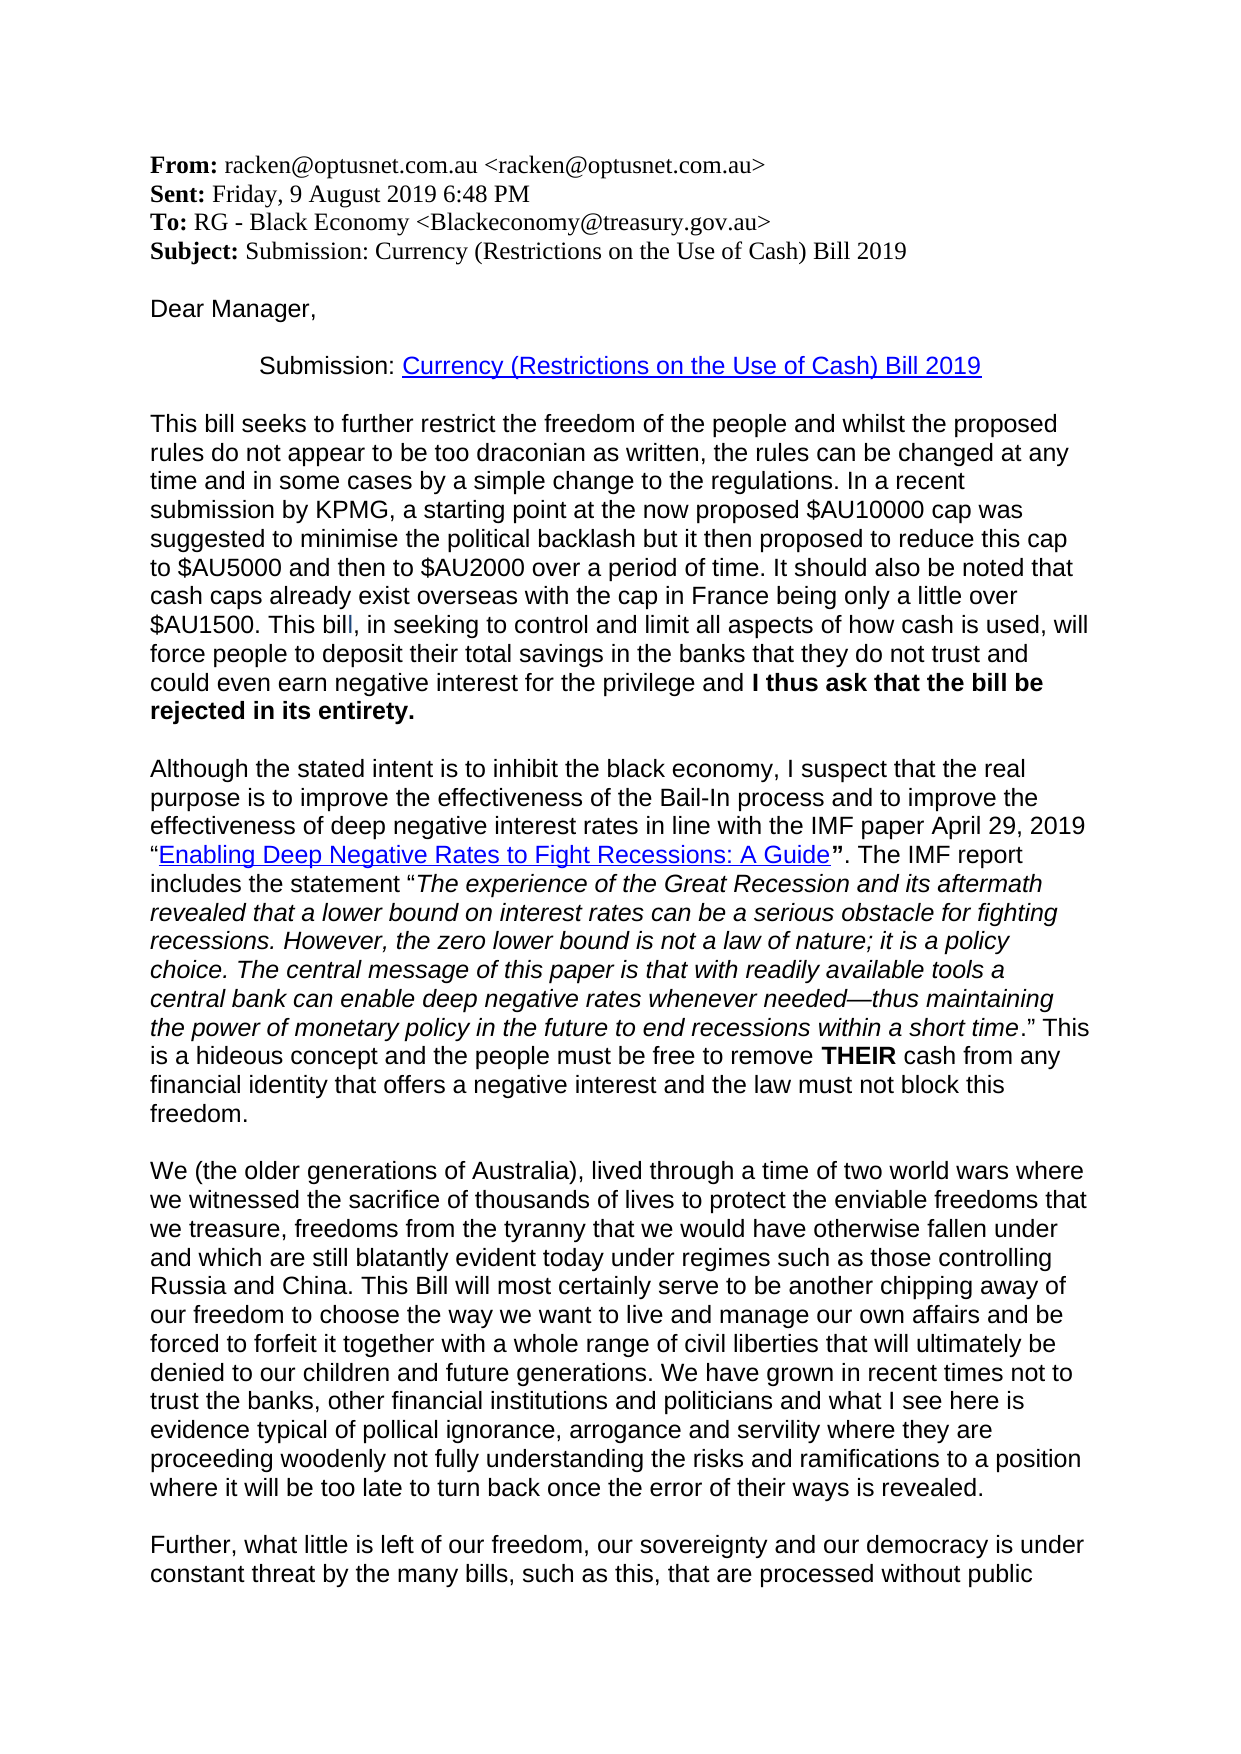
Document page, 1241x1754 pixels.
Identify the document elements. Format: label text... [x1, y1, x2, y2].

text Although the stated intent is to inhibit the black economy, I suspect that the real purpose is to improve the effectiveness of the Bail-In process and to improve the effectiveness of deep negative interest rates in line with the IMF paper April 29, 2019 “Enabling Deep Negative Rates to Fight Recessions: A Guide”. The IMF report includes the statement “The experience of the Great Recession and its aftermath revealed that a lower bound on interest rates can be a serious obstacle for fighting recessions. However, the zero lower bound is not a law of nature; it is a policy choice. The central message of this paper is that with readily available tools a central bank can enable deep negative rates whenever needed—thus maintaining the power of monetary policy in the future to end recessions within a short time.” This is a hideous concept and the people must be free to remove THEIR cash from any financial identity that offers a negative interest and the law must not block this freedom. [150, 754, 1090, 1127]
text We (the older generations of Australia), lived through a time of two world wars where we witnessed the sacrifice of thousands of lives to protect the enviable freedoms that we treasure, freedoms from the tyranny that we would have otherwise fallen under and which are still blatantly evident today under regimes such as those controlling Russia and China. This Bill will most certainly serve to be another chipping away of our freedom to choose the way we want to live and manage our own affairs and be forced to forfeit it together with a whole range of civil liberties that will ultimately be denied to our children and future generations. We have grown in recent times not to trust the banks, other financial institutions and politicians and what I see here is evidence typical of pollical ignorance, arrogance and servility where they are proceeding woodenly not fully understanding the risks and ramifications to a position where it will be too late to turn back once the error of their ways is revealed. [150, 1156, 1090, 1501]
text Submission: Currency (Restrictions on the Use of Cash) Bill 2019 [150, 351, 1090, 380]
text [150, 1530, 1090, 1587]
text This bill seeks to further restrict the freedom of the people and whilst the proposed rules do not appear to be too draconian as written, the rules can be changed at any time and in some cases by a simple change to the regulations. In a recent submission by KPMG, a starting point at the now proposed $AU10000 cap was suggested to minimise the political backlash but it then proposed to reduce this cap to $AU5000 and then to $AU2000 over a period of time. It should also be noted that cash caps already exist overseas with the cap in France being only a little over $AU1500. This bill, in seeking to control and limit all aspects of how cash is used, will force people to deposit their total savings in the banks that they do not trust and could even earn negative interest for the privilege and I thus ask that the bill be rejected in its entirety. [150, 409, 1090, 725]
text From: racken@optusnet.com.au <racken@optusnet.com.au> Sent: Friday, 9 August 2019 6:48 PM To: RG - Black Economy <Blackeconomy@treasury.gov.au> Subject: Submission: Currency (Restrictions on the Use of Cash) Bill 2019 [150, 150, 1090, 265]
text Dear Manager, [150, 294, 1090, 322]
